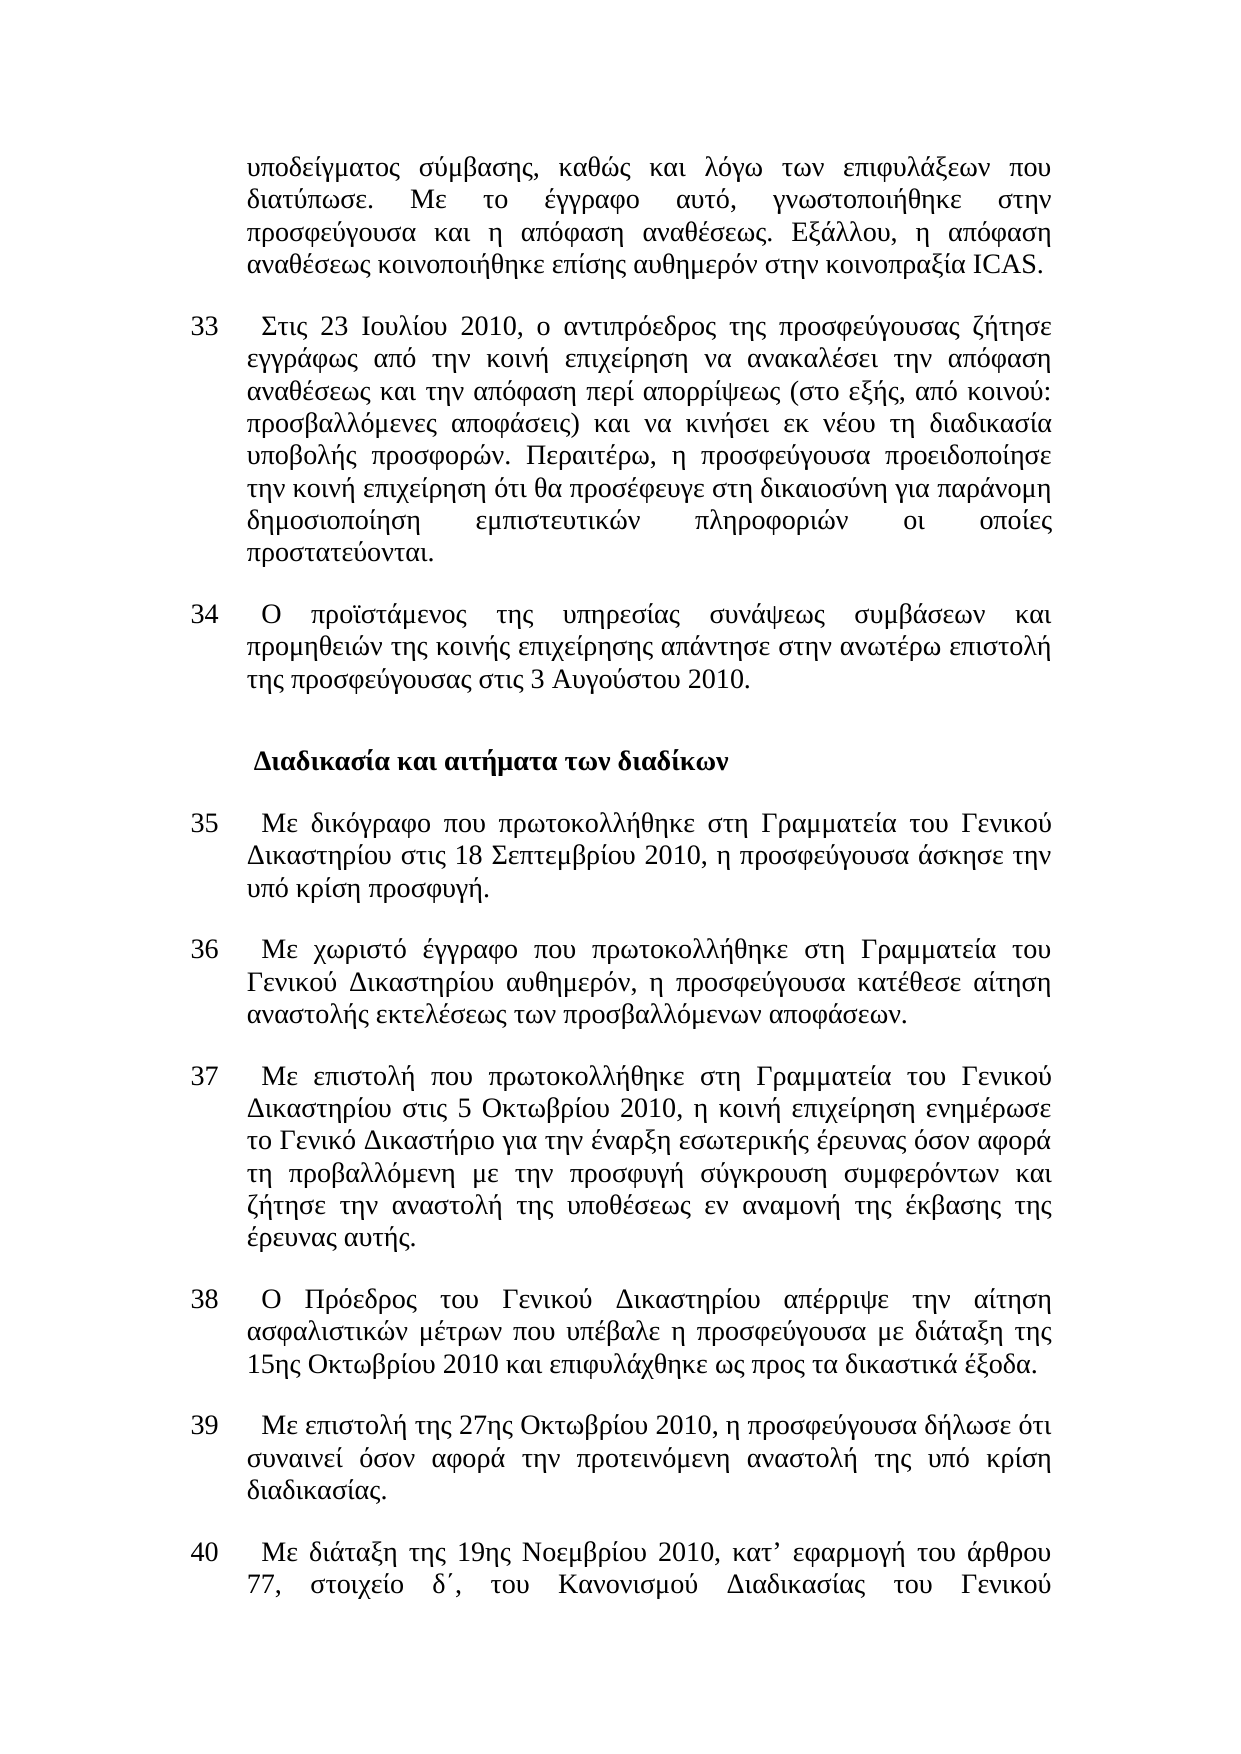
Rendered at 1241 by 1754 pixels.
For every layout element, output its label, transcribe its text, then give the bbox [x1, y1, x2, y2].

text 37 Με επιστολή που πρωτοκολλήθηκε στη Γραμματεία του Γενικού Δικαστηρίου στις 5 Οκτωβρίου 2010, η κοινή επιχείρηση ενημέρωσε το Γενικό Δικαστήριο για την έναρξη εσωτερικής έρευνας όσον αφορά τη προβαλλόμενη με την προσφυγή σύγκρουση συμφερόντων και ζήτησε την αναστολή της υποθέσεως εν αναμονή της έκβασης της έρευνας αυτής. [190, 1058, 1053, 1253]
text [190, 1535, 1053, 1599]
text 39 Με επιστολή της 27ης Οκτωβρίου 2010, η προσφεύγουσα δήλωσε ότι συναινεί όσον αφορά την προτεινόμενη αναστολή της υπό κρίση διαδικασίας. [190, 1408, 1053, 1506]
text 36 Με χωριστό έγγραφο που πρωτοκολλήθηκε στη Γραμματεία του Γενικού Δικαστηρίου αυθημερόν, η προσφεύγουσα κατέθεσε αίτηση αναστολής εκτελέσεως των προσβαλλόμενων αποφάσεων. [190, 932, 1053, 1029]
text 33 Στις 23 Ιουλίου 2010, ο αντιπρόεδρος της προσφεύγουσας ζήτησε εγγράφως από την κοινή επιχείρηση να ανακαλέσει την απόφαση αναθέσεως και την απόφαση περί απορρίψεως (στο εξής, από κοινού: προσβαλλόμενες αποφάσεις) και να κινήσει εκ νέου τη διαδικασία υποβολής προσφορών. Περαιτέρω, η προσφεύγουσα προειδοποίησε την κοινή επιχείρηση ότι θα προσέφευγε στη δικαιοσύνη για παράνομη δημοσιοποίηση εμπιστευτικών πληροφοριών οι οποίες προστατεύονται. [190, 309, 1053, 568]
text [190, 150, 1053, 279]
text Διαδικασία και αιτήματα των διαδίκων [247, 744, 1053, 777]
text 35 Με δικόγραφο που πρωτοκολλήθηκε στη Γραμματεία του Γενικού Δικαστηρίου στις 18 Σεπτεμβρίου 2010, η προσφεύγουσα άσκησε την υπό κρίση προσφυγή. [190, 806, 1053, 903]
text 34 Ο προϊστάμενος της υπηρεσίας συνάψεως συμβάσεων και προμηθειών της κοινής επιχείρησης απάντησε στην ανωτέρω επιστολή της προσφεύγουσας στις 3 Αυγούστου 2010. [190, 597, 1053, 694]
text 38 Ο Πρόεδρος του Γενικού Δικαστηρίου απέρριψε την αίτηση ασφαλιστικών μέτρων που υπέβαλε η προσφεύγουσα με διάταξη της 15ης Οκτωβρίου 2010 και επιφυλάχθηκε ως προς τα δικαστικά έξοδα. [190, 1282, 1053, 1379]
